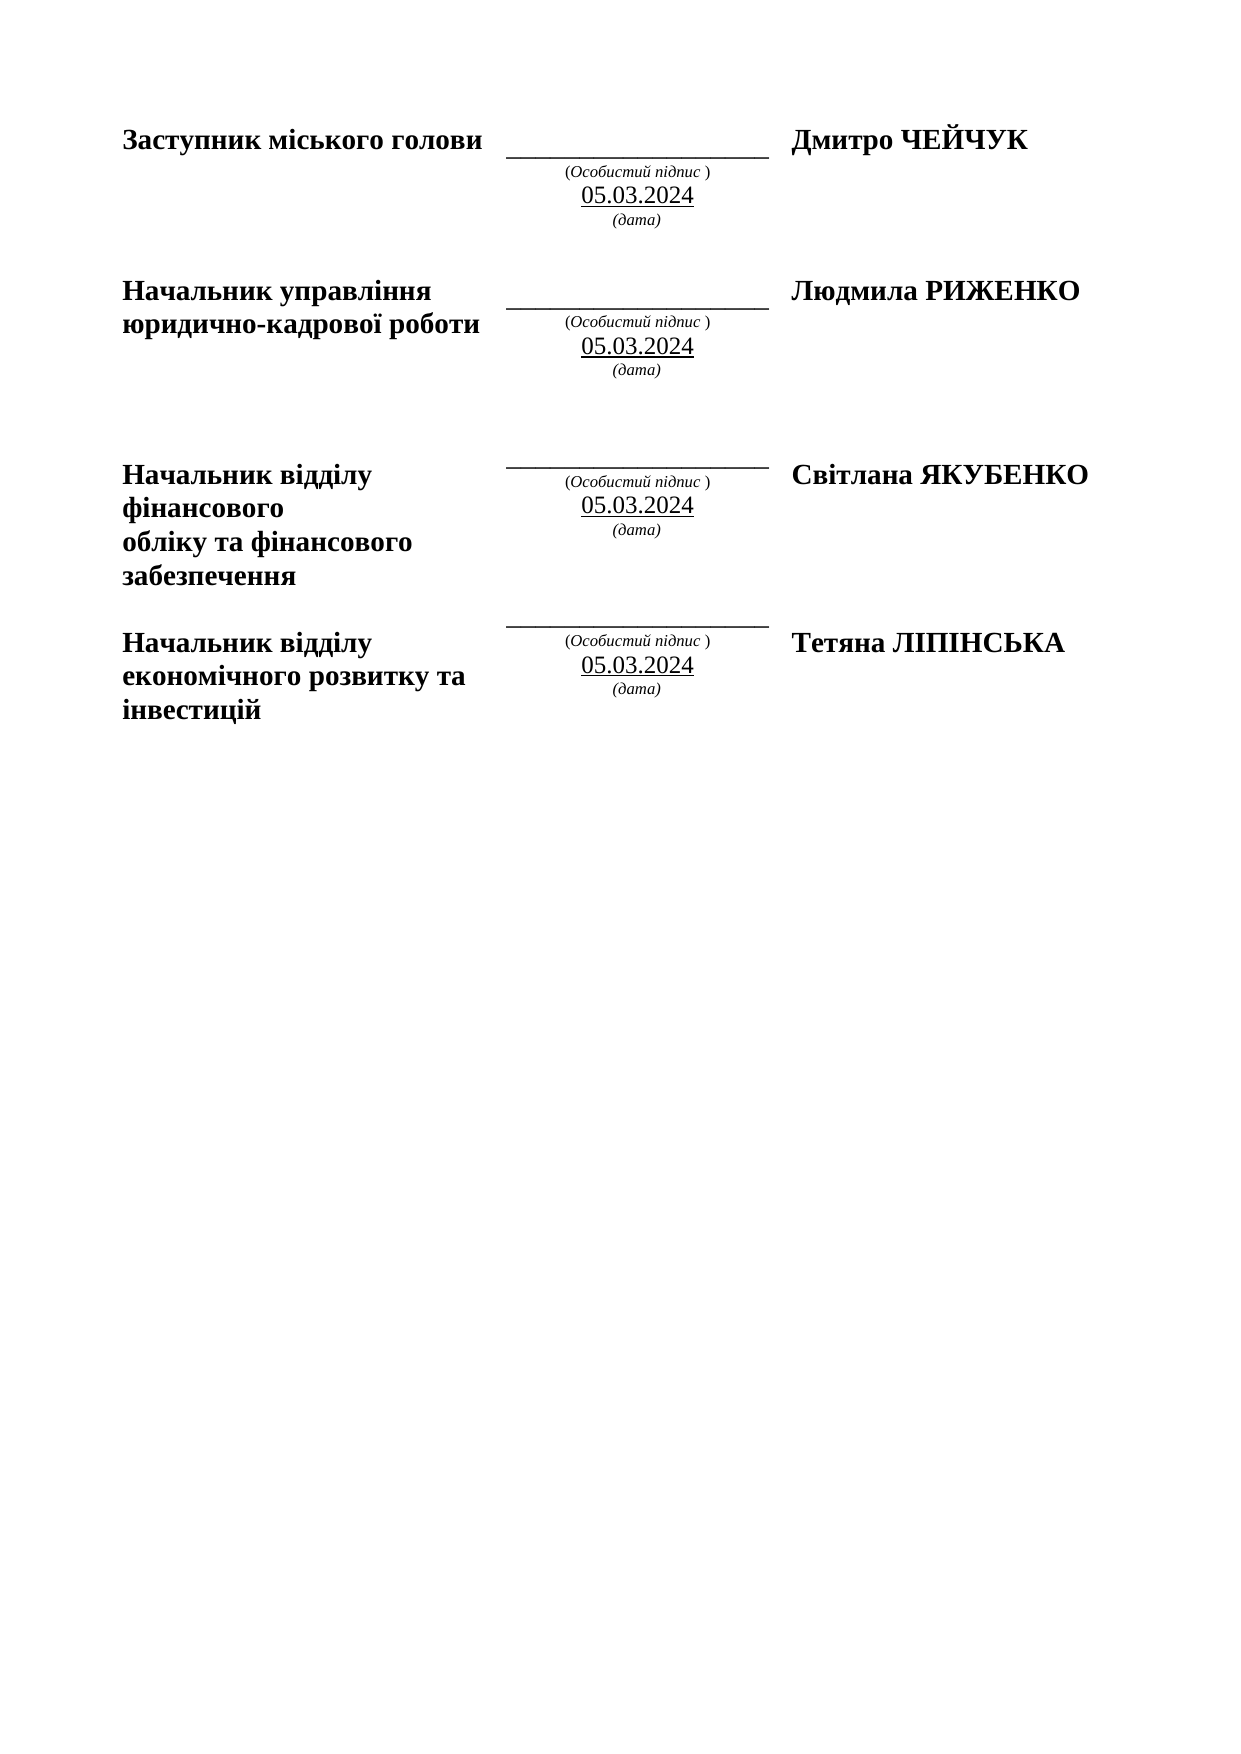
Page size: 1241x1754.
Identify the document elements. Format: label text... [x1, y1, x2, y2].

table_cell __________________ (Особистий підпис ) 05.03.2024 (дата) [495, 424, 780, 591]
table_header Дмитро ЧЕЙЧУК [780, 122, 1188, 273]
table_header __________________ (Особистий підпис ) 05.03.2024 (дата) [495, 122, 780, 273]
table_cell Начальник відділу економічного розвитку та інвестицій [111, 591, 494, 742]
table_cell Начальник управління юридично-кадрової роботи [111, 273, 494, 423]
table_cell __________________ (Особистий підпис ) 05.03.2024 (дата) [495, 591, 780, 742]
table_cell Людмила РИЖЕНКО [780, 273, 1188, 423]
table_cell Тетяна ЛІПІНСЬКА [780, 591, 1188, 742]
table_cell Начальник відділу фінансового обліку та фінансового забезпечення [111, 424, 494, 591]
table_header Заступник міського голови [111, 122, 494, 273]
table_cell Світлана ЯКУБЕНКО [780, 424, 1188, 591]
table_cell __________________ (Особистий підпис ) 05.03.2024 (дата) [495, 273, 780, 423]
